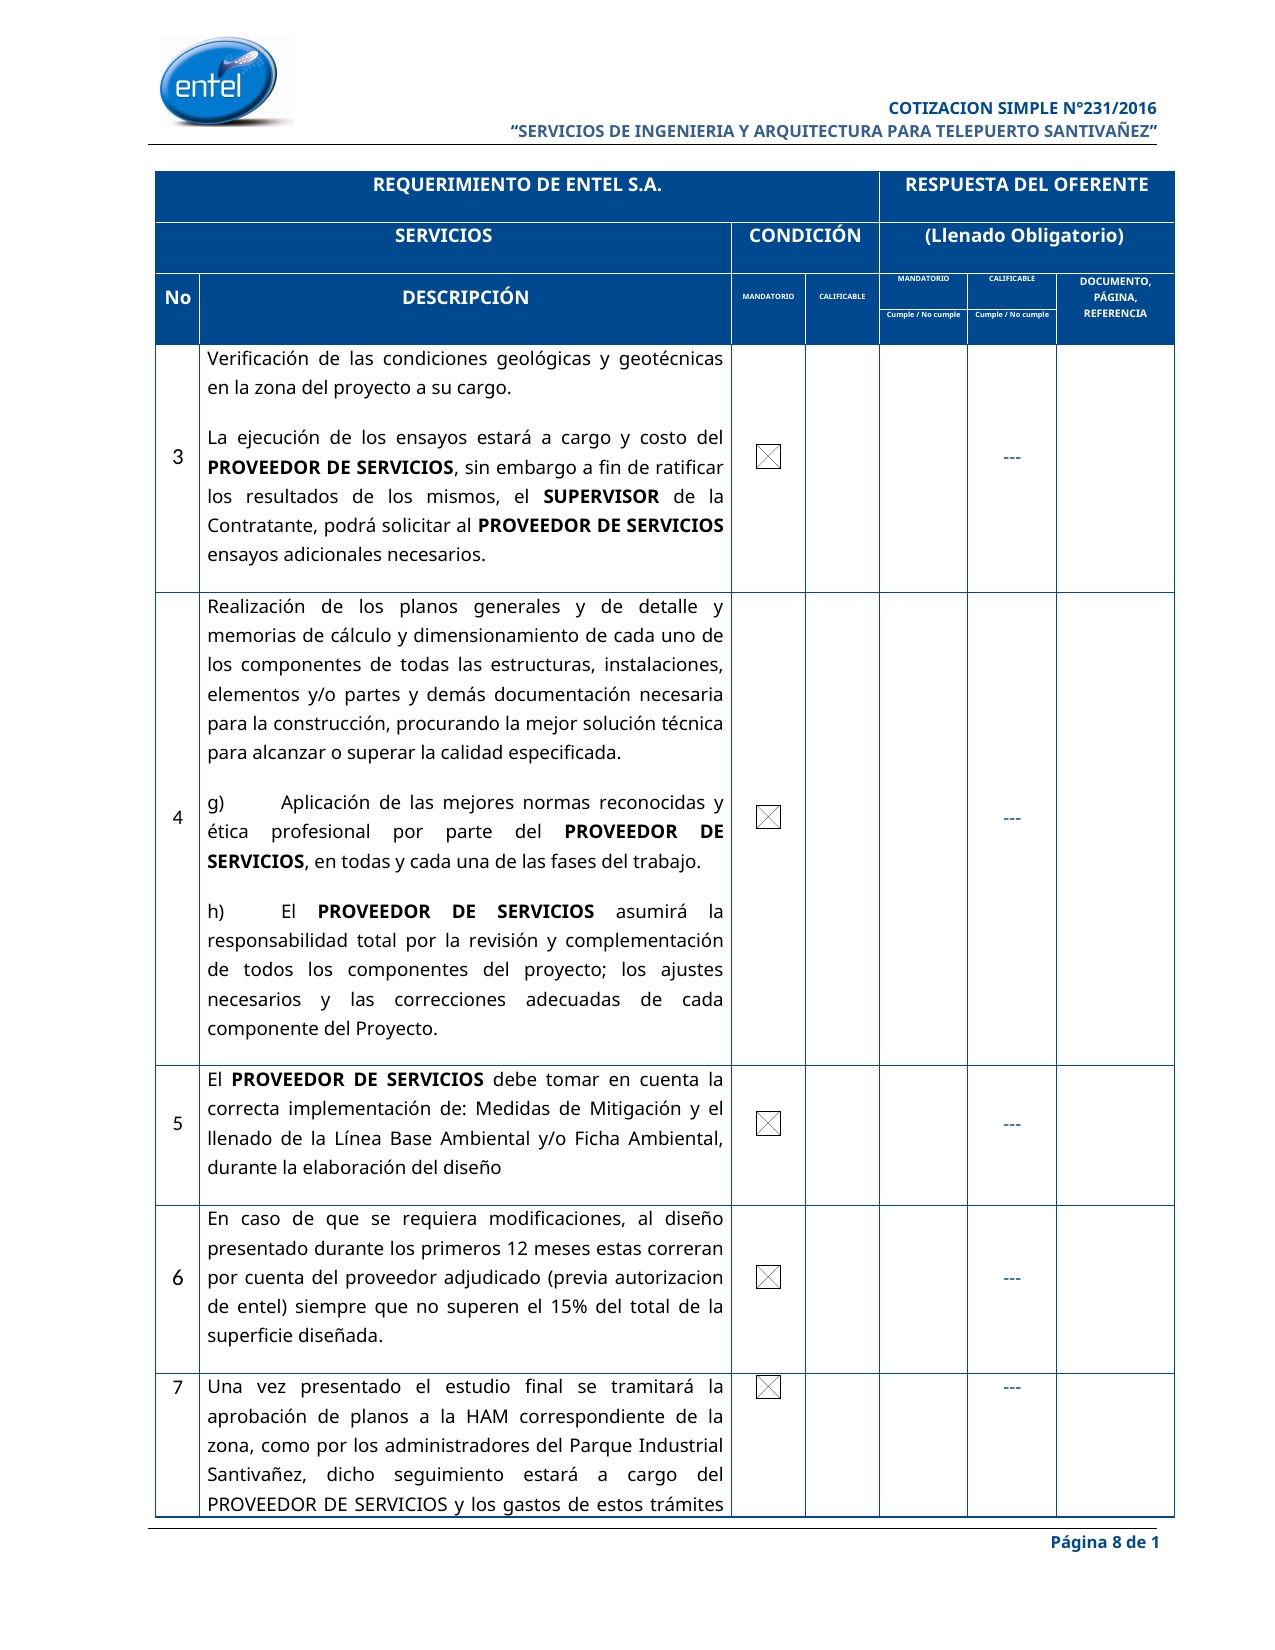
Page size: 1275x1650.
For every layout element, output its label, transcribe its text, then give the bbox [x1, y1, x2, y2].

table_cell 6 [156, 1206, 199, 1373]
table_cell CALIFICABLE [806, 274, 879, 344]
table_cell En caso de que se requiera modificaciones, al diseño presentado durante los primeros 12 meses estas correran por cuenta del proveedor adjudicado (previa autorizacion de entel) siempre que no superen el 15% del total de la superficie diseñada. [200, 1206, 731, 1373]
table_cell --- [968, 593, 1056, 1065]
table_cell [1057, 1206, 1174, 1373]
table_cell [880, 1374, 967, 1516]
table_cell [880, 593, 967, 1065]
table_header RESPUESTA DEL OFERENTE [880, 172, 1174, 222]
table_cell --- [968, 1066, 1056, 1204]
table_cell DOCUMENTO, PÁGINA, REFERENCIA [1057, 274, 1174, 344]
table_cell MANDATORIO [732, 274, 805, 344]
table_cell [880, 345, 967, 592]
table_cell [806, 1206, 879, 1373]
table_cell CONDICIÓN [732, 223, 879, 273]
table_cell SERVICIOS [156, 223, 731, 273]
table_cell --- [968, 1206, 1056, 1373]
table_cell [732, 1066, 805, 1204]
table_cell Cumple / No cumple [968, 310, 1056, 344]
table_cell [806, 1374, 879, 1516]
table_cell [1057, 1374, 1174, 1516]
table_cell 4 [156, 593, 199, 1065]
table_cell DESCRIPCIÓN [200, 274, 731, 344]
table_cell [880, 1206, 967, 1373]
table_cell (Llenado Obligatorio) [880, 223, 1174, 273]
table_cell [732, 593, 805, 1065]
table_cell 5 [156, 1066, 199, 1204]
table_cell [806, 345, 879, 592]
table_cell Cumple / No cumple [880, 310, 967, 344]
table_cell MANDATORIO [880, 274, 967, 309]
table_cell --- [968, 1374, 1056, 1516]
table_cell [1057, 345, 1174, 592]
table_cell Realización de los planos generales y de detalle y memorias de cálculo y dimensionamiento de cada uno de los componentes de todas las estructuras, instalaciones, elementos y/o partes y demás documentación necesaria para la construcción, procurando la mejor solución técnica para alcanzar o superar la calidad especificada. g) Aplicación de las mejores normas reconocidas y ética profesional por parte del PROVEEDOR DE SERVICIOS, en todas y cada una de las fases del trabajo. h) El PROVEEDOR DE SERVICIOS asumirá la responsabilidad total por la revisión y complementación de todos los componentes del proyecto; los ajustes necesarios y las correcciones adecuadas de cada componente del Proyecto. [200, 593, 731, 1065]
table_cell [732, 345, 805, 592]
table_cell --- [968, 345, 1056, 592]
table_cell [806, 593, 879, 1065]
table_cell 7 [156, 1374, 199, 1516]
table_cell CALIFICABLE [968, 274, 1056, 309]
table_cell No [156, 274, 199, 344]
table_cell [1057, 593, 1174, 1065]
table_cell [806, 1066, 879, 1204]
table_cell 3 [156, 345, 199, 592]
picture [159, 36, 295, 127]
table_cell Verificación de las condiciones geológicas y geotécnicas en la zona del proyecto a su cargo. La ejecución de los ensayos estará a cargo y costo del PROVEEDOR DE SERVICIOS, sin embargo a fin de ratificar los resultados de los mismos, el SUPERVISOR de la Contratante, podrá solicitar al PROVEEDOR DE SERVICIOS ensayos adicionales necesarios. [200, 345, 731, 592]
table_cell [880, 1066, 967, 1204]
table_cell [732, 1374, 805, 1516]
table_cell El PROVEEDOR DE SERVICIOS debe tomar en cuenta la correcta implementación de: Medidas de Mitigación y el llenado de la Línea Base Ambiental y/o Ficha Ambiental, durante la elaboración del diseño [200, 1066, 731, 1204]
table_cell [732, 1206, 805, 1373]
table_header REQUERIMIENTO DE ENTEL S.A. [156, 172, 879, 222]
table_cell [1057, 1066, 1174, 1204]
